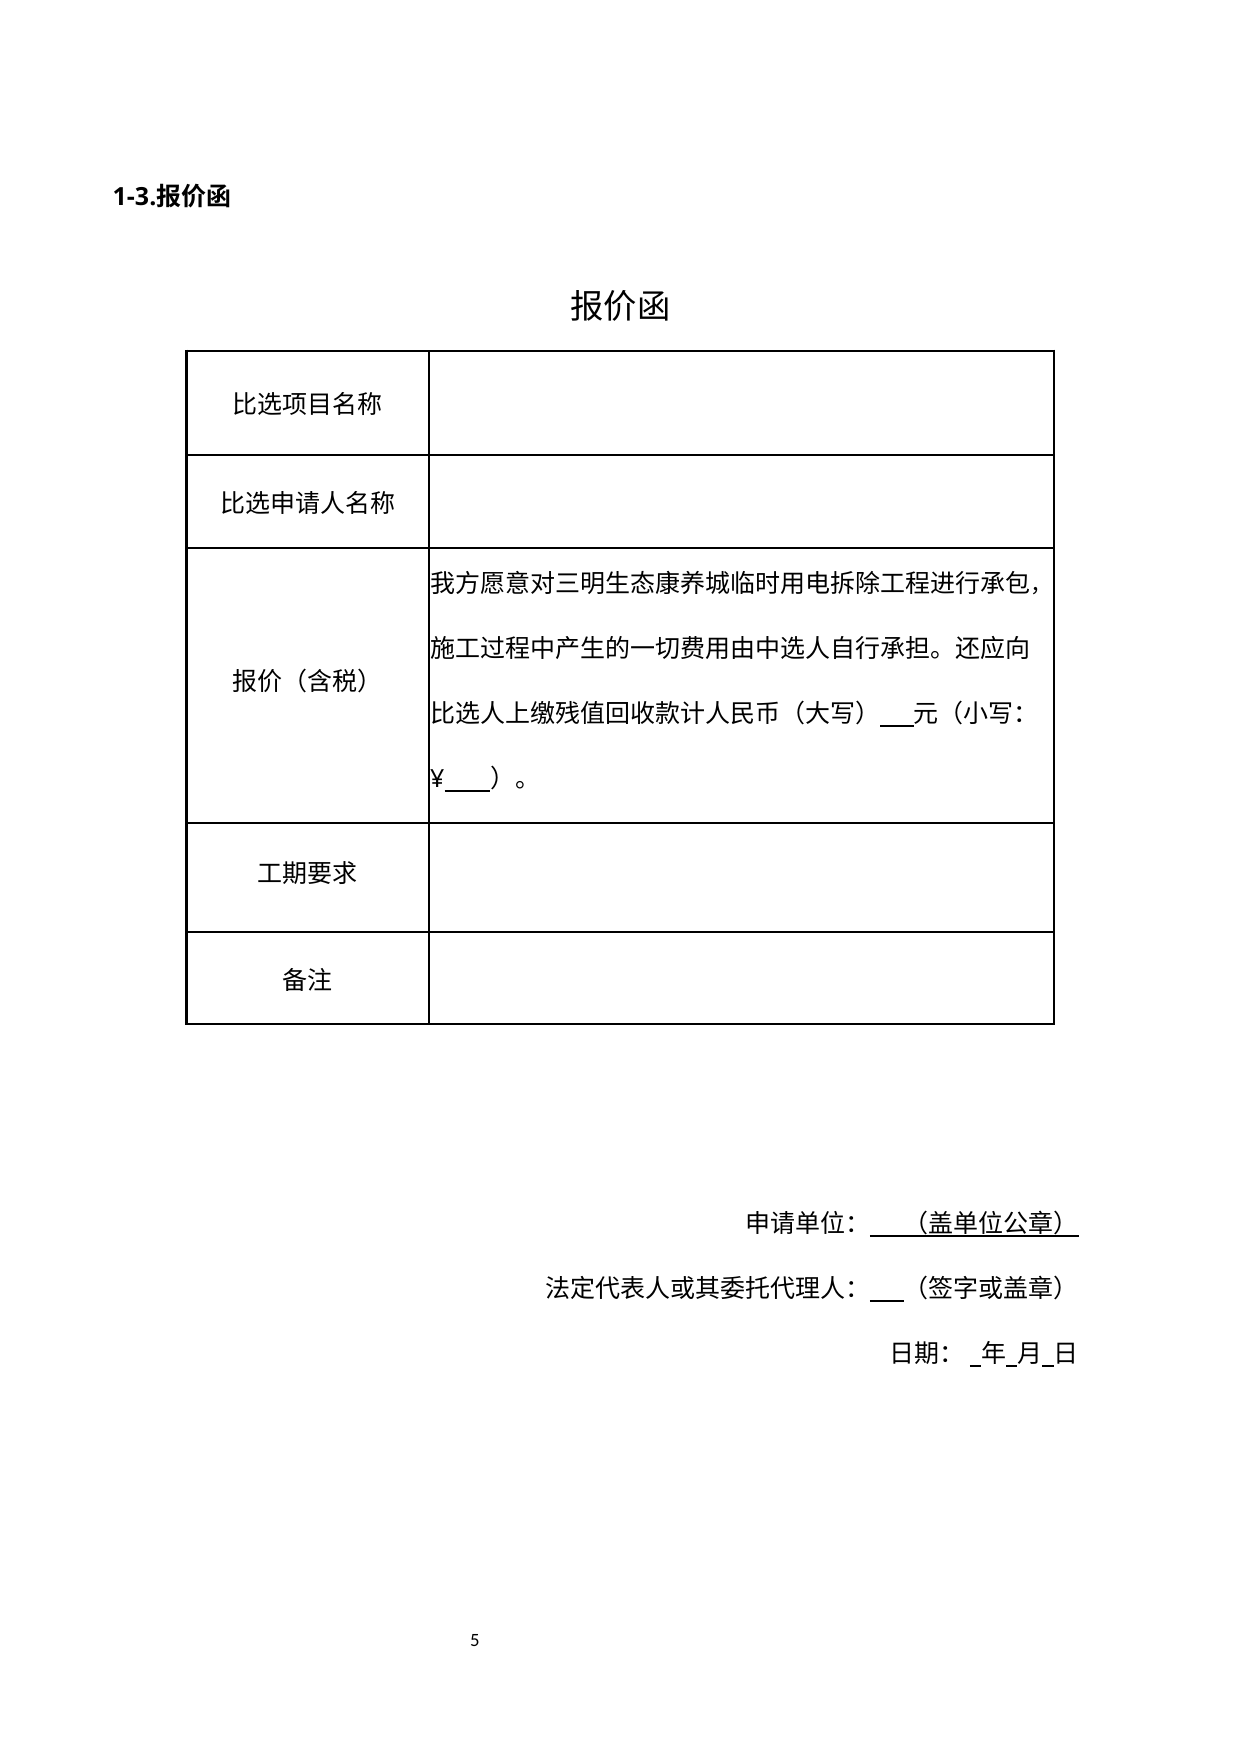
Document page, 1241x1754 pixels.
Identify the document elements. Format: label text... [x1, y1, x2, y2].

table_cell 我方愿意对三明生态康养城临时用电拆除工程进行承包，施工过程中产生的一切费用由中选人自行承担。还应向比选人上缴残值回收款计人民币（大写） 元（小写：¥ ）。 [430, 549, 1053, 822]
text 日期： 年 月 日 [112, 1319, 1078, 1384]
table_header 比选项目名称 [188, 352, 428, 453]
table_cell 备注 [188, 933, 428, 1023]
table_cell 比选申请人名称 [188, 456, 428, 547]
table_cell [430, 824, 1053, 931]
table_cell 报价（含税） [188, 549, 428, 822]
text 报价函 [112, 272, 1128, 337]
table_header [430, 352, 1053, 453]
table_cell [430, 933, 1053, 1023]
text 申请单位： （盖单位公章） [112, 1189, 1078, 1254]
text 1-3.报价函 [112, 162, 1128, 227]
table_cell [430, 456, 1053, 547]
table_cell 工期要求 [188, 824, 428, 931]
text 法定代表人或其委托代理人： （签字或盖章） [112, 1254, 1078, 1319]
